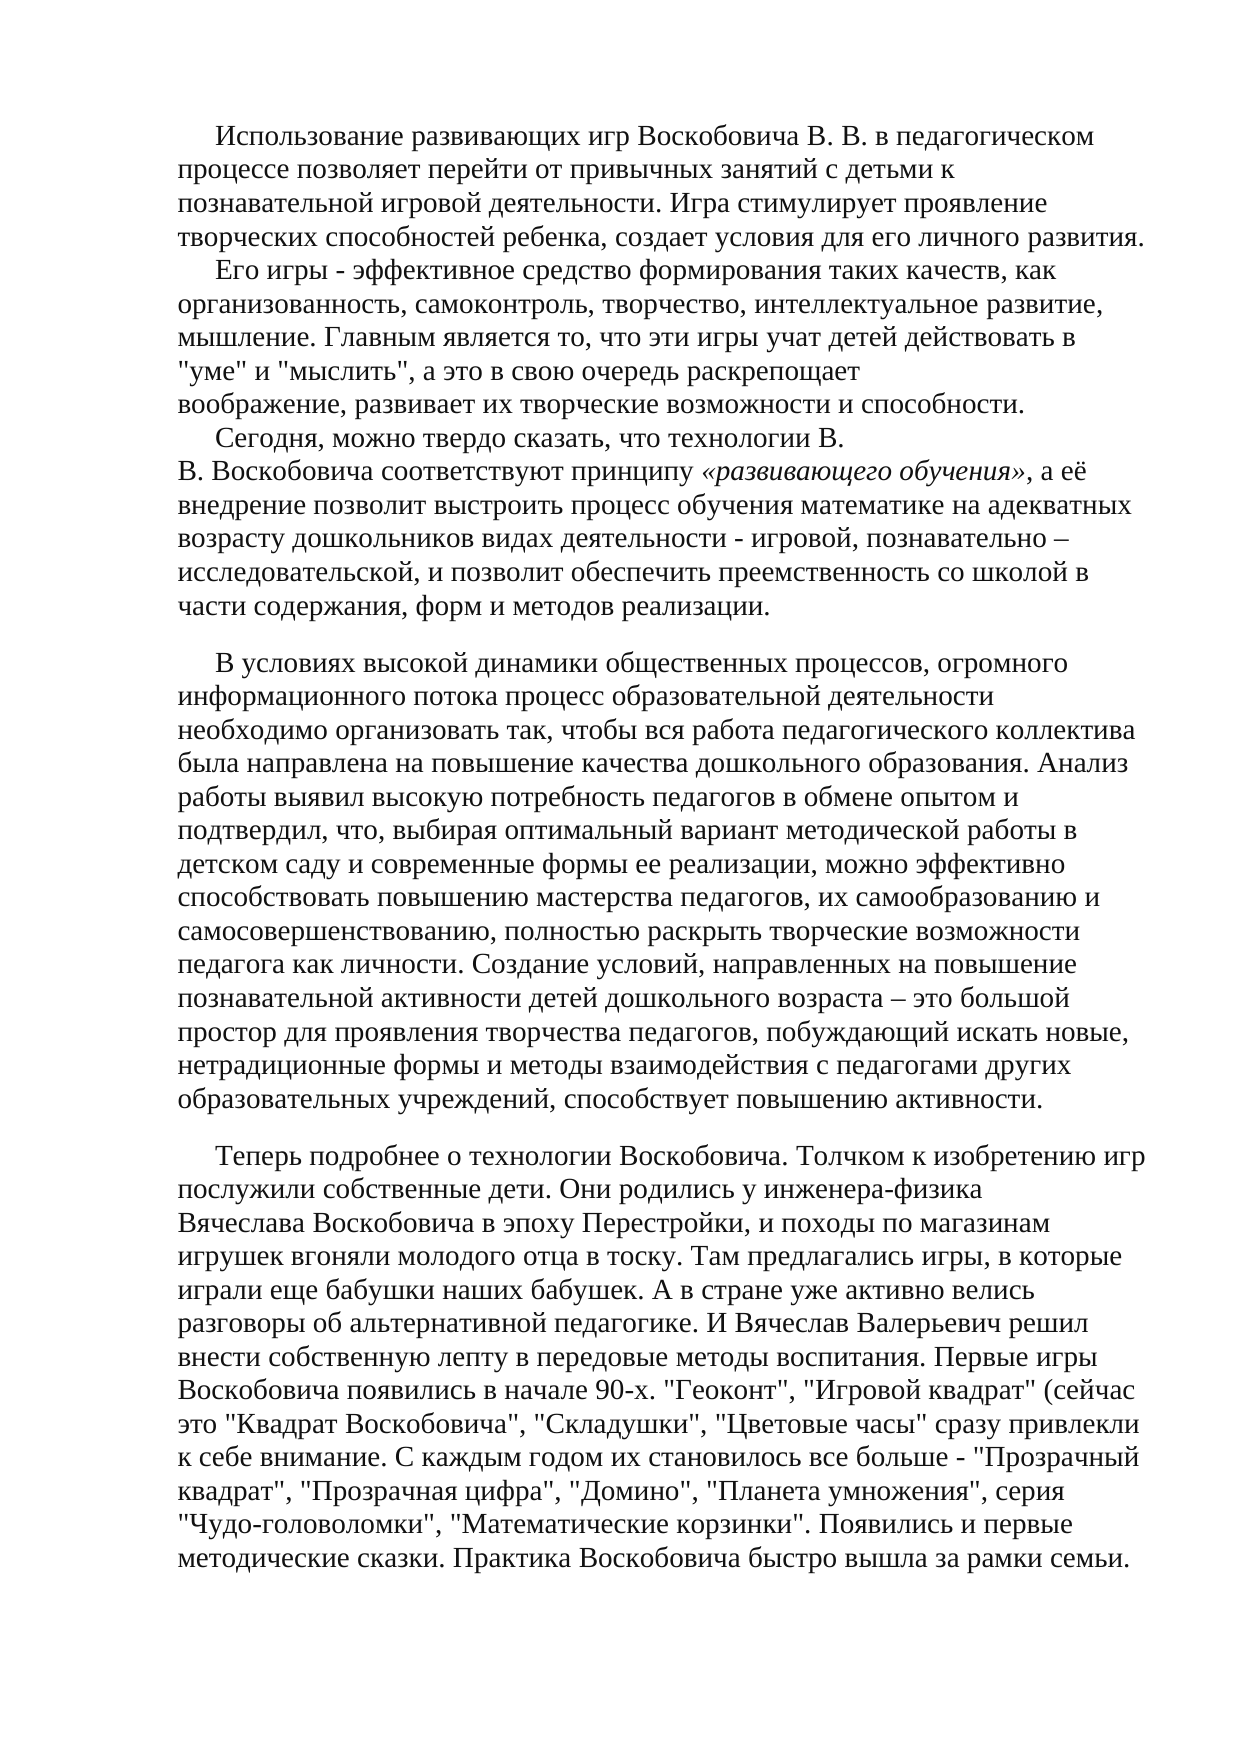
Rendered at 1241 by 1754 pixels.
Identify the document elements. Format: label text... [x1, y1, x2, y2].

text Использование развивающих игр Воскобовича В. В. в педагогическом процессе позволяет перейти от привычных занятий с детьми к познавательной игровой деятельности. Игра стимулирует проявление творческих способностей ребенка, создает условия для его личного развития. [177, 118, 1152, 252]
text В условиях высокой динамики общественных процессов, огромного информационного потока процесс образовательной деятельности необходимо организовать так, чтобы вся работа педагогического коллектива была направлена на повышение качества дошкольного образования. Анализ работы выявил высокую потребность педагогов в обмене опытом и подтвердил, что, выбирая оптимальный вариант методической работы в детском саду и современные формы ее реализации, можно эффективно способствовать повышению мастерства педагогов, их самообразованию и самосовершенствованию, полностью раскрыть творческие возможности педагога как личности. Создание условий, направленных на повышение познавательной активности детей дошкольного возраста – это большой простор для проявления творчества педагогов, побуждающий искать новые, нетрадиционные формы и методы взаимодействия с педагогами других образовательных учреждений, способствует повышению активности. [177, 645, 1152, 1114]
text Сегодня, можно твердо сказать, что технологии В. В. Воскобовича соответствуют принципу «развивающего обучения», а её внедрение позволит выстроить процесс обучения математике на адекватных возрасту дошкольников видах деятельности - игровой, познавательно – исследовательской, и позволит обеспечить преемственность со школой в части содержания, форм и методов реализации. [177, 420, 1152, 621]
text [177, 1138, 1152, 1574]
text Его игры - эффективное средство формирования таких качеств, как организованность, самоконтроль, творчество, интеллектуальное развитие, мышление. Главным является то, что эти игры учат детей действовать в "уме" и "мыслить", а это в свою очередь раскрепощает воображение, развивает их творческие возможности и способности. [177, 252, 1152, 420]
